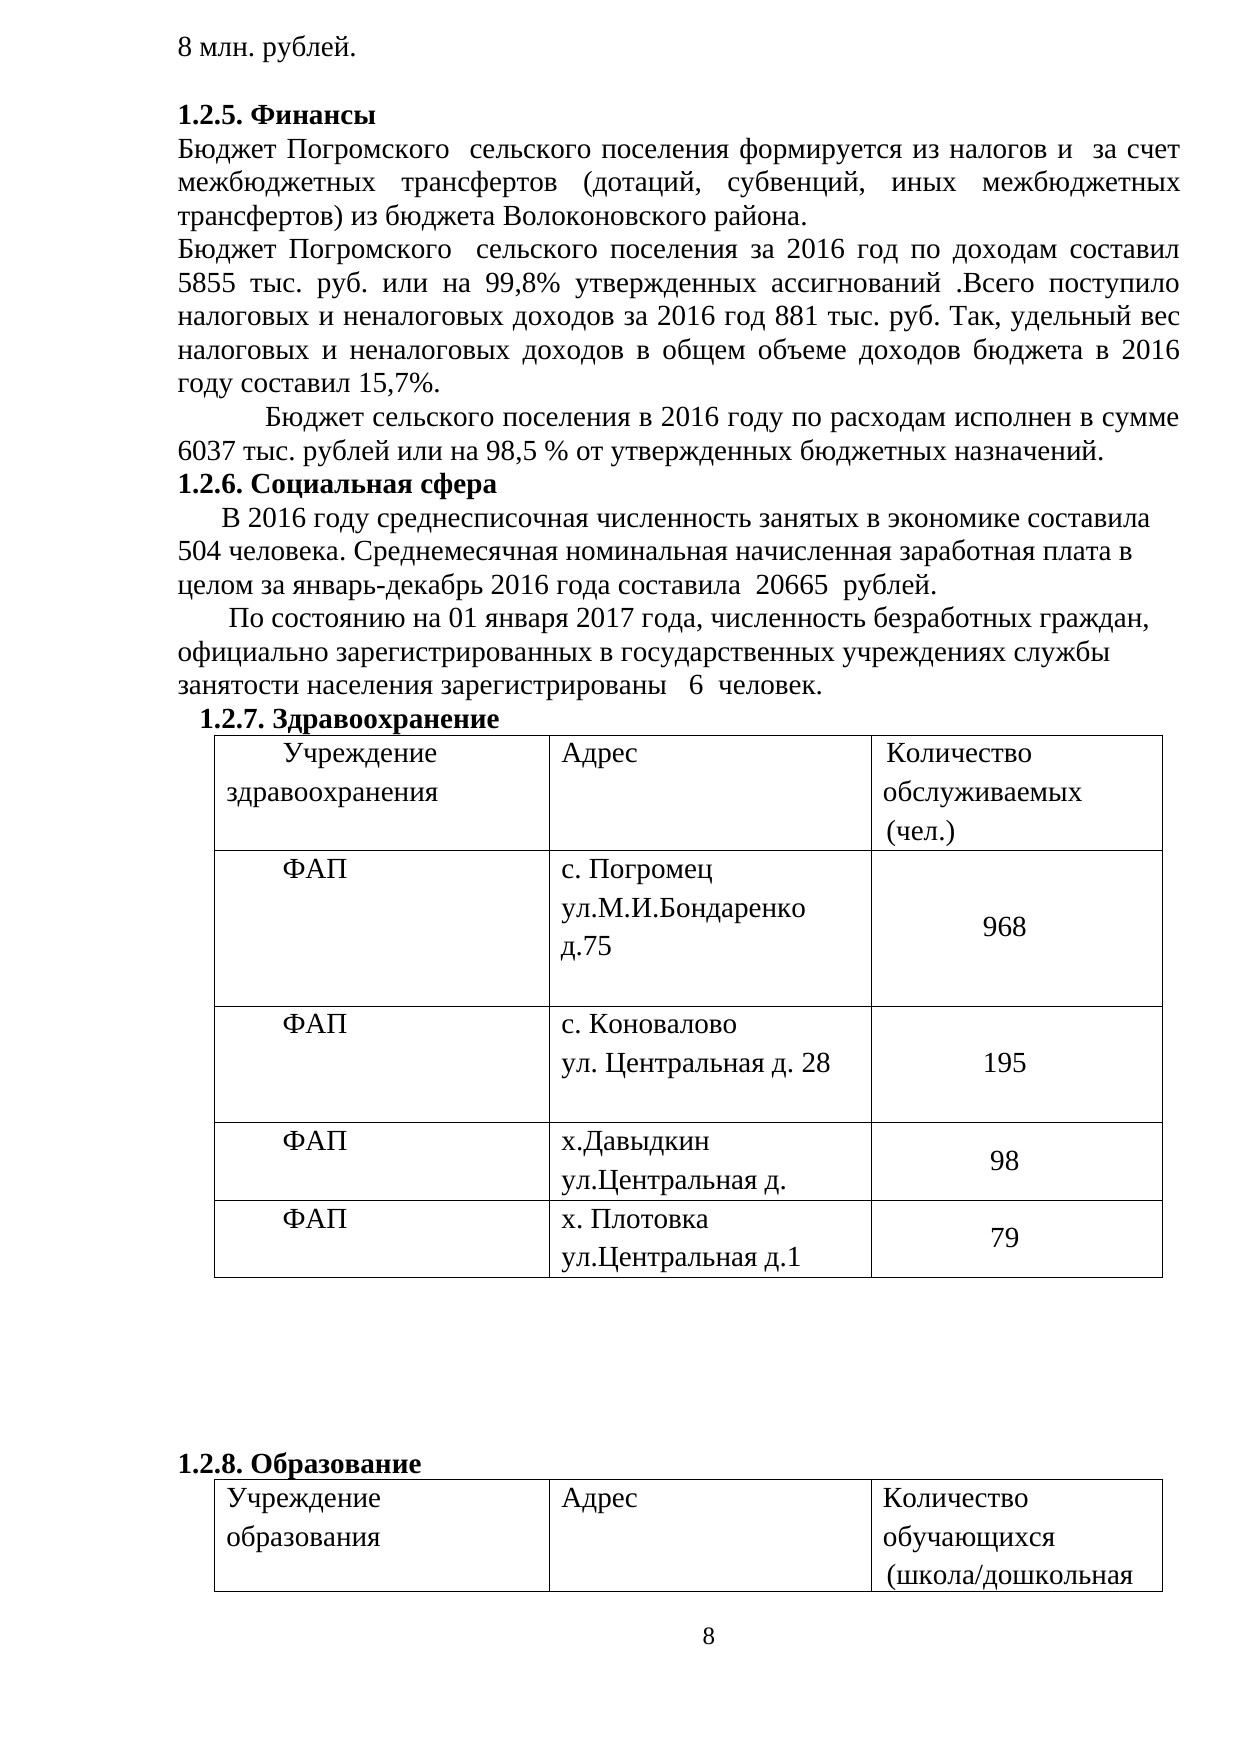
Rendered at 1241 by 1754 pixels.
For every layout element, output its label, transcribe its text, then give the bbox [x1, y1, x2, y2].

text Бюджет Погромского сельского поселения за 2016 год по доходам составил 5855 тыс. руб. или на 99,8% утвержденных ассигнований .Всего поступило налоговых и неналоговых доходов за 2016 год 881 тыс. руб. Так, удельный вес налоговых и неналоговых доходов в общем объеме доходов бюджета в 2016 году составил 15,7%. [177, 231, 1181, 399]
table_cell 98 [872, 1123, 1162, 1200]
table_cell ФАП [215, 1123, 549, 1200]
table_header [215, 1480, 549, 1591]
table_header Учреждение здравоохранения [215, 736, 549, 850]
table_cell с. Погромец ул.М.И.Бондаренко д.75 [550, 851, 871, 1006]
table_header Адрес [550, 736, 871, 850]
table_cell ФАП [215, 1201, 549, 1277]
table_cell 79 [872, 1201, 1162, 1277]
text Бюджет сельского поселения в 2016 году по расходам исполнен в сумме 6037 тыс. рублей или на 98,5 % от утвержденных бюджетных назначений. [177, 399, 1181, 466]
text 1.2.8. Образование [177, 1446, 1181, 1479]
text По состоянию на 01 января 2017 года, численность безработных граждан, официально зарегистрированных в государственных учреждениях службы занятости населения зарегистрированы 6 человек. [177, 600, 1181, 701]
table_cell х.Давыдкин ул.Центральная д. [550, 1123, 871, 1200]
table_cell х. Плотовка ул.Центральная д.1 [550, 1201, 871, 1277]
text Бюджет Погромского сельского поселения формируется из налогов и за счет межбюджетных трансфертов (дотаций, субвенций, иных межбюджетных трансфертов) из бюджета Волоконовского района. [177, 131, 1181, 231]
text 1.2.5. Финансы [177, 97, 1181, 131]
table_header Адрес [550, 1480, 871, 1591]
text 1.2.6. Социальная сфера [177, 466, 1181, 500]
table_cell 968 [872, 851, 1162, 1006]
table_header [872, 1480, 1162, 1591]
text 8 млн. рублей. [177, 29, 1181, 63]
table_cell ФАП [215, 851, 549, 1006]
table_header Количество обслуживаемых (чел.) [872, 736, 1162, 850]
table_cell 195 [872, 1007, 1162, 1122]
table_cell с. Коновалово ул. Центральная д. 28 [550, 1007, 871, 1122]
table_cell ФАП [215, 1007, 549, 1122]
text 1.2.7. Здравоохранение [177, 701, 1181, 734]
text В 2016 году среднесписочная численность занятых в экономике составила 504 человека. Среднемесячная номинальная начисленная заработная плата в целом за январь-декабрь 2016 года составила 20665 рублей. [177, 500, 1181, 600]
